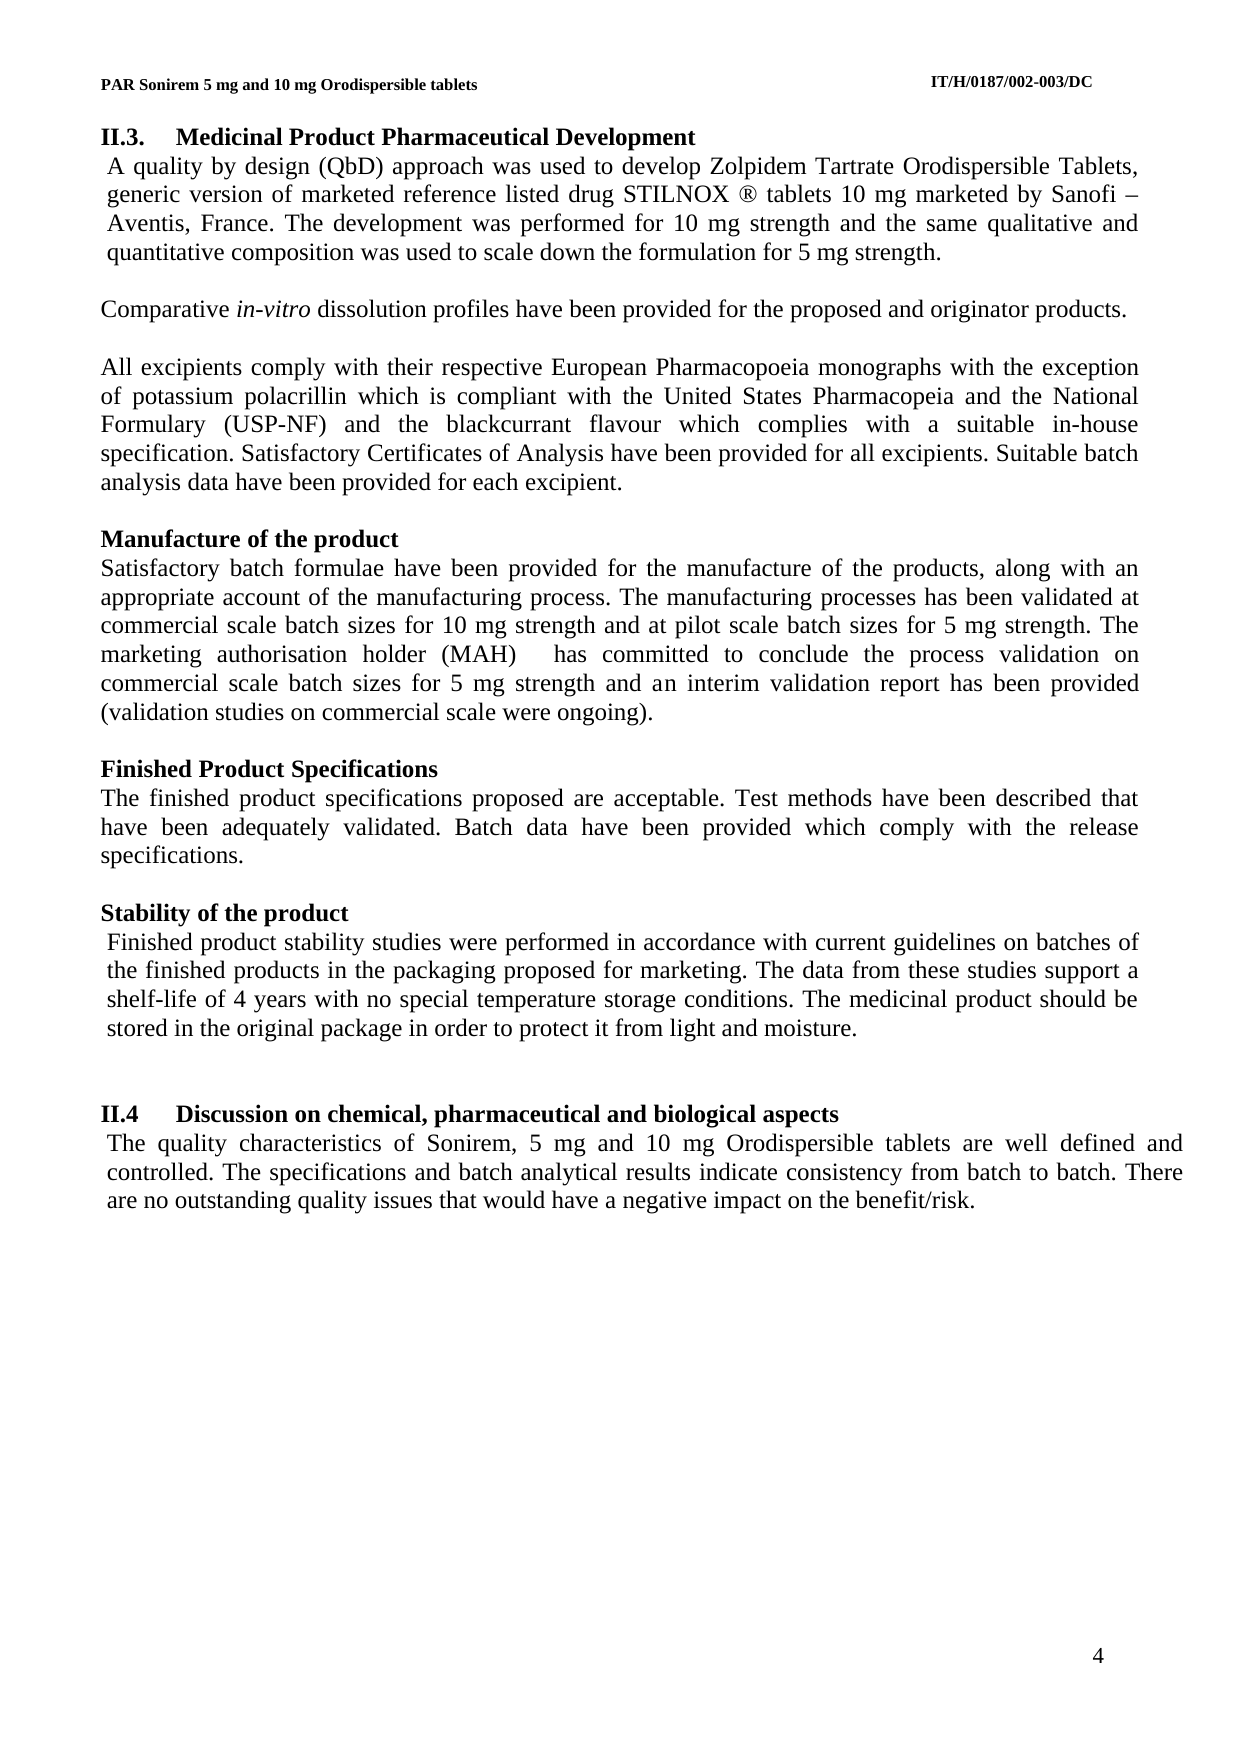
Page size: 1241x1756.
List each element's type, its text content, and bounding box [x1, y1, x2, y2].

text The finished product specifications proposed are acceptable. Test methods have been described that have been adequately validated. Batch data have been provided which comply with the release specifications. [100, 783, 1140, 869]
subtitle II.3. Medicinal Product Pharmaceutical Development [100, 122, 1140, 151]
subtitle II.4 Discussion on chemical, pharmaceutical and biological aspects [100, 1099, 1140, 1128]
text Comparative in-vitro dissolution profiles have been provided for the proposed and originator products. [100, 294, 1140, 323]
text A quality by design (QbD) approach was used to develop Zolpidem Tartrate Orodispersible Tablets, generic version of marketed reference listed drug STILNOX ® tablets 10 mg marketed by Sanofi – Aventis, France. The development was performed for 10 mg strength and the same qualitative and quantitative composition was used to scale down the formulation for 5 mg strength. [107, 151, 1140, 266]
subtitle Finished Product Specifications [100, 754, 1140, 783]
text The quality characteristics of Sonirem, 5 mg and 10 mg Orodispersible tablets are well defined and controlled. The specifications and batch analytical results indicate consistency from batch to batch. There are no outstanding quality issues that would have a negative impact on the benefit/risk. [107, 1128, 1184, 1214]
text Satisfactory batch formulae have been provided for the manufacture of the products, along with an appropriate account of the manufacturing process. The manufacturing processes has been validated at commercial scale batch sizes for 10 mg strength and at pilot scale batch sizes for 5 mg strength. The marketing authorisation holder (MAH) has committed to conclude the process validation on commercial scale batch sizes for 5 mg strength and an interim validation report has been provided (validation studies on commercial scale were ongoing). [100, 553, 1140, 726]
text Finished product stability studies were performed in accordance with current guidelines on batches of the finished products in the packaging proposed for marketing. The data from these studies support a shelf-life of 4 years with no special temperature storage conditions. The medicinal product should be stored in the original package in order to protect it from light and moisture. [107, 927, 1140, 1042]
text All excipients comply with their respective European Pharmacopoeia monographs with the exception of potassium polacrillin which is compliant with the United States Pharmacopeia and the National Formulary (USP-NF) and the blackcurrant flavour which complies with a suitable in-house specification. Satisfactory Certificates of Analysis have been provided for all excipients. Suitable batch analysis data have been provided for each excipient. [100, 352, 1140, 496]
subtitle Manufacture of the product [100, 524, 1140, 553]
subtitle Stability of the product [100, 898, 1140, 927]
